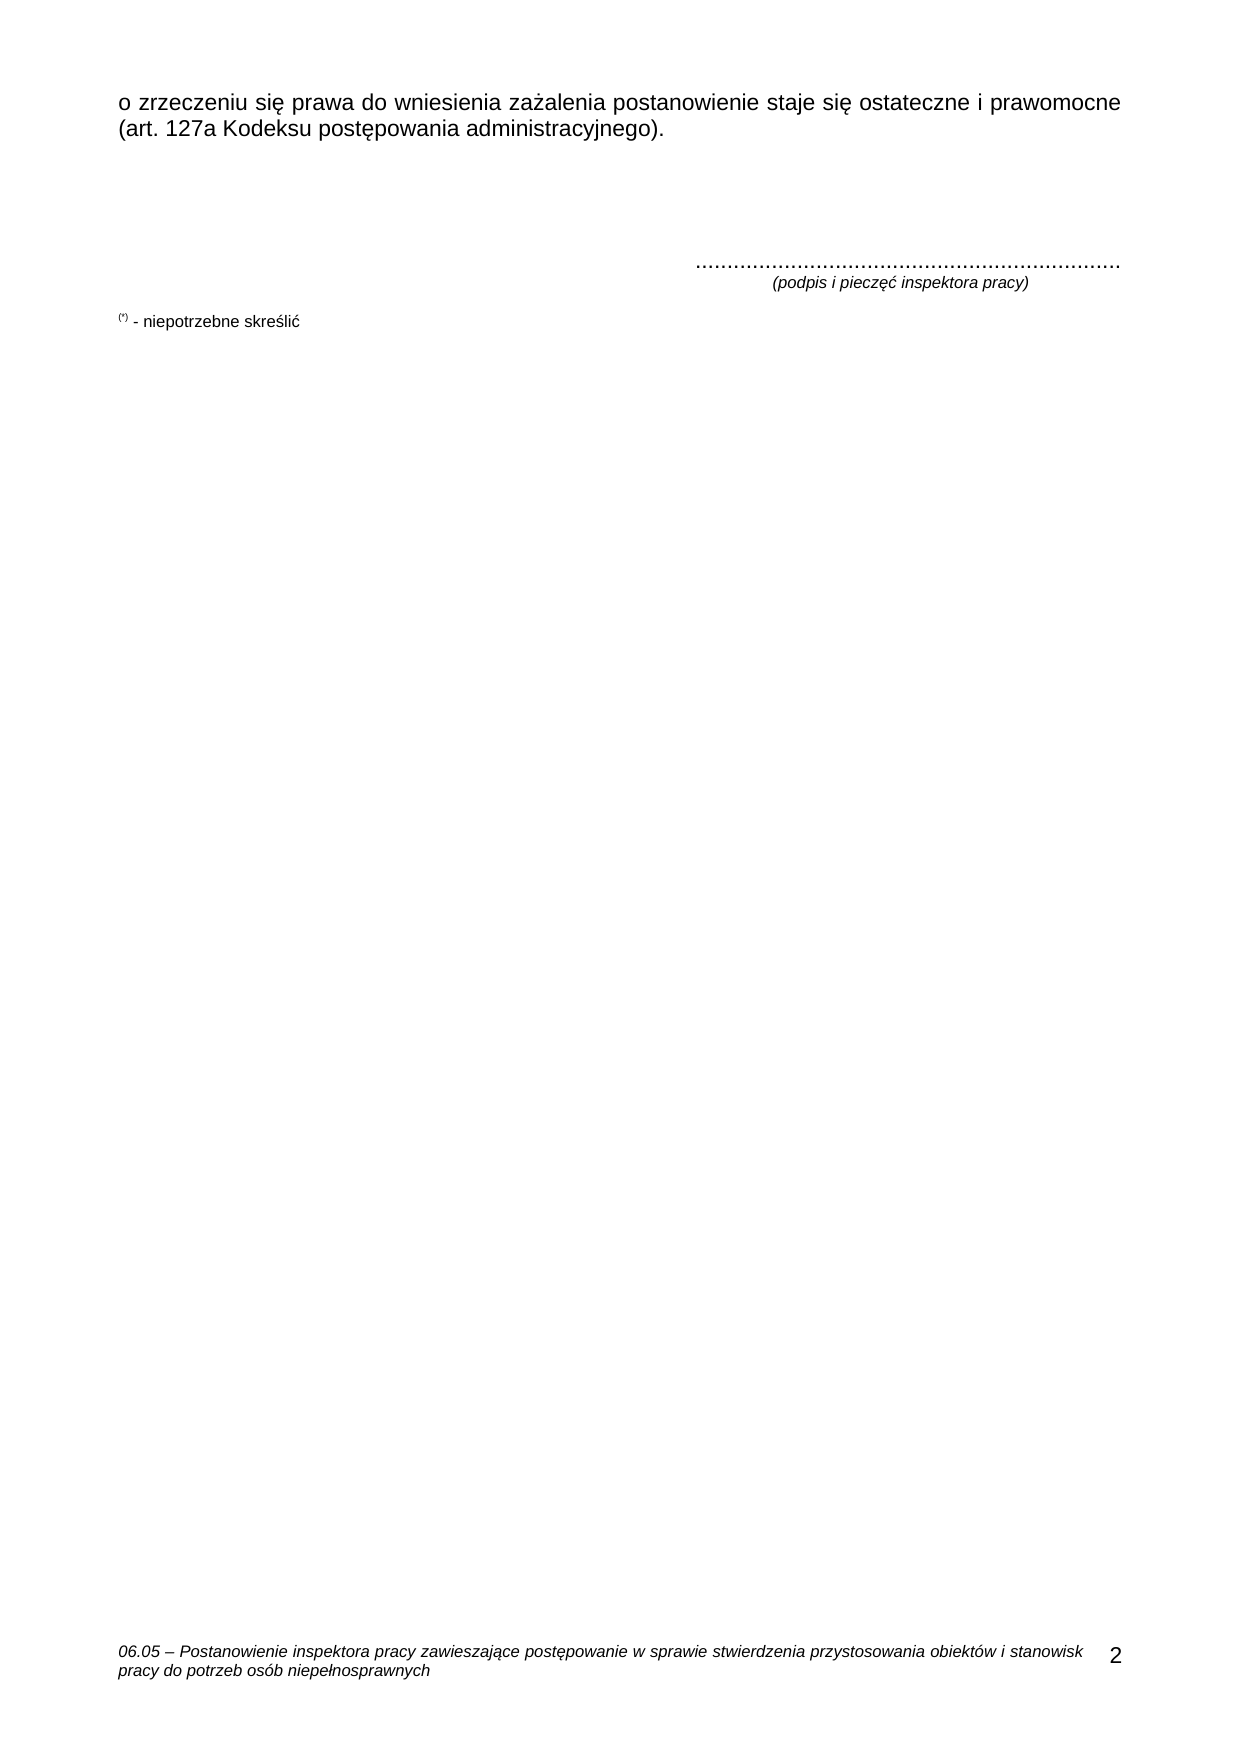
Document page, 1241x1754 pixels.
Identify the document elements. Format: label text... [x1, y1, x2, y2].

text (*) - niepotrzebne skreślić [118, 311, 1122, 331]
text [118, 89, 1122, 141]
text (podpis i pieczęć inspektora pracy) [679, 273, 1122, 292]
text ................................................................... [694, 247, 1122, 273]
